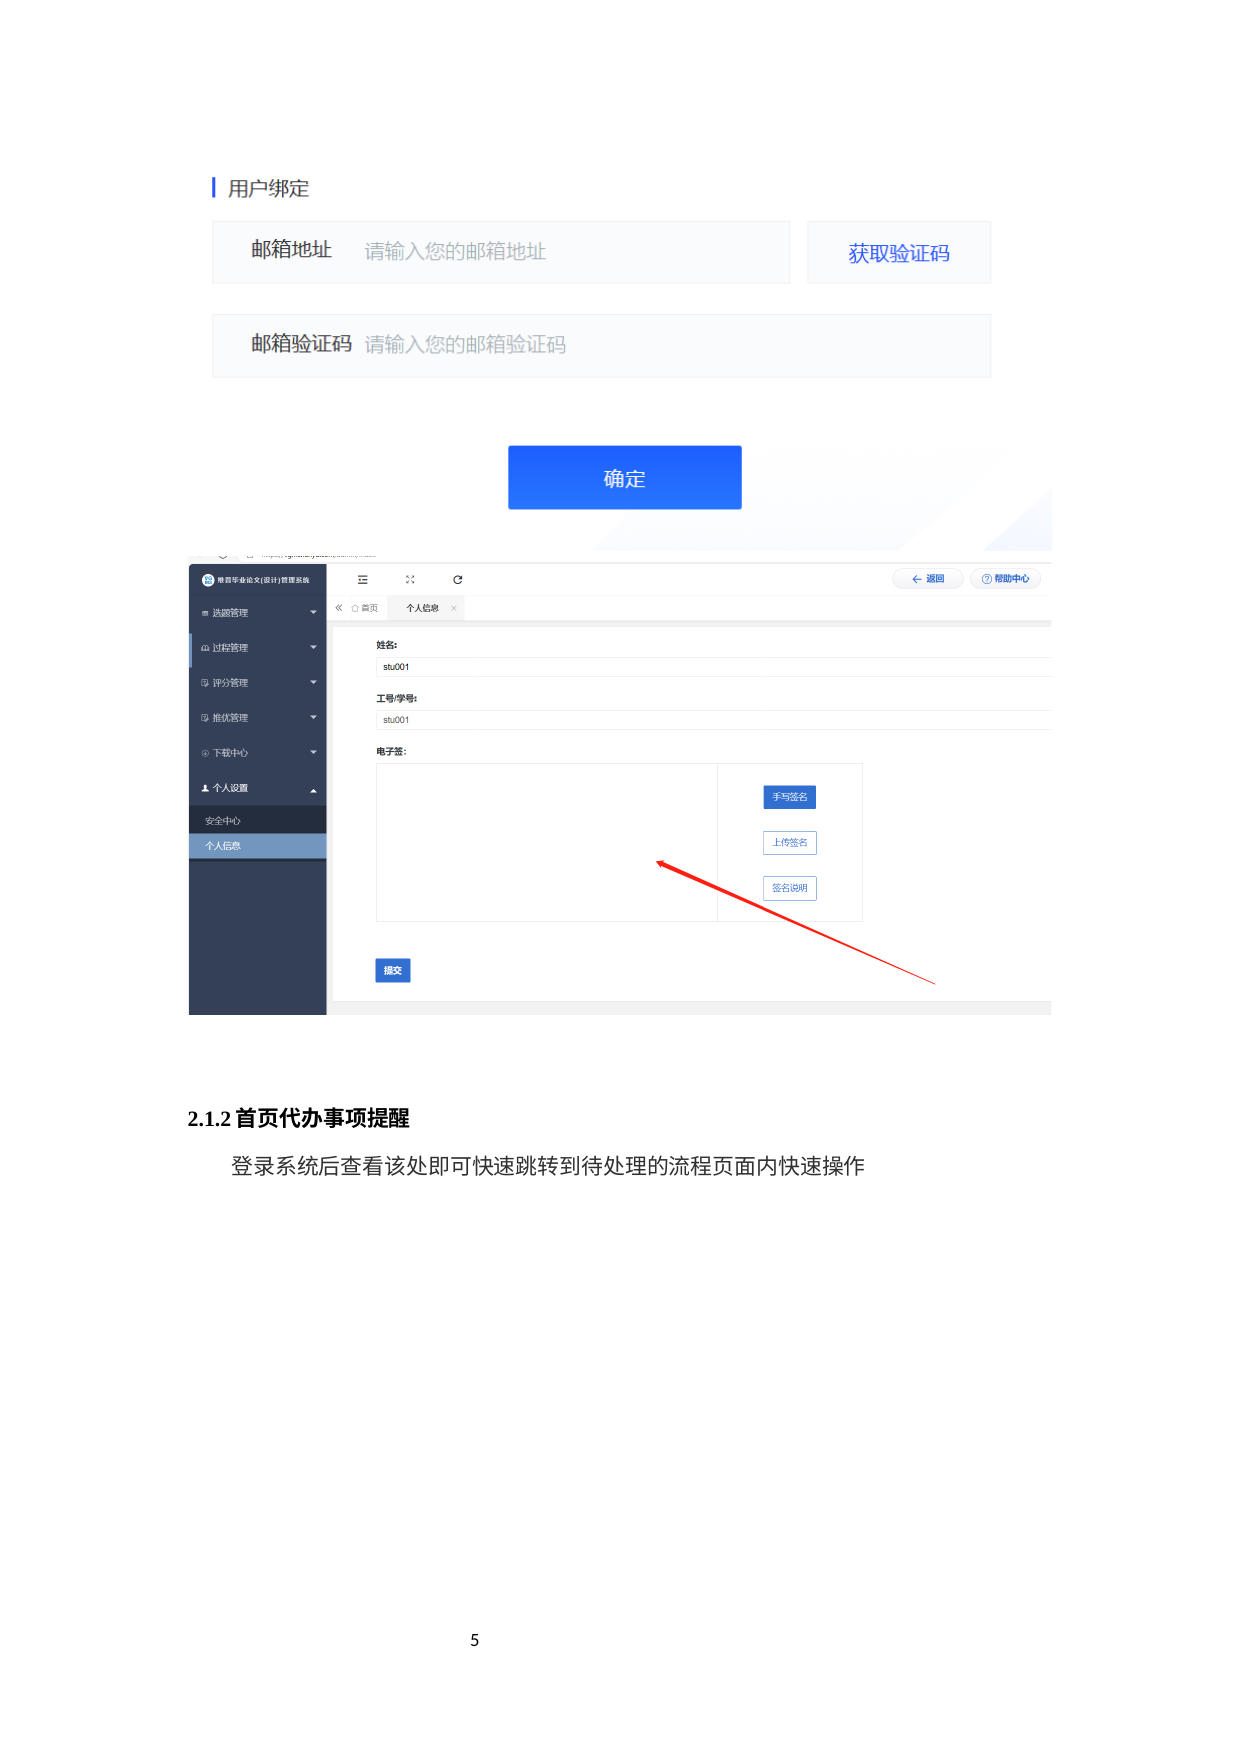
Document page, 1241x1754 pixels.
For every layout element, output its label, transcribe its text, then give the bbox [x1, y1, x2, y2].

picture [187, 556, 1052, 1015]
subtitle 2.1.2首页代办事项提醒 [187, 1100, 1053, 1133]
text 登录系统后查看该处即可快速跳转到待处理的流程页面内快速操作 [187, 1149, 1053, 1181]
picture [187, 162, 1053, 551]
